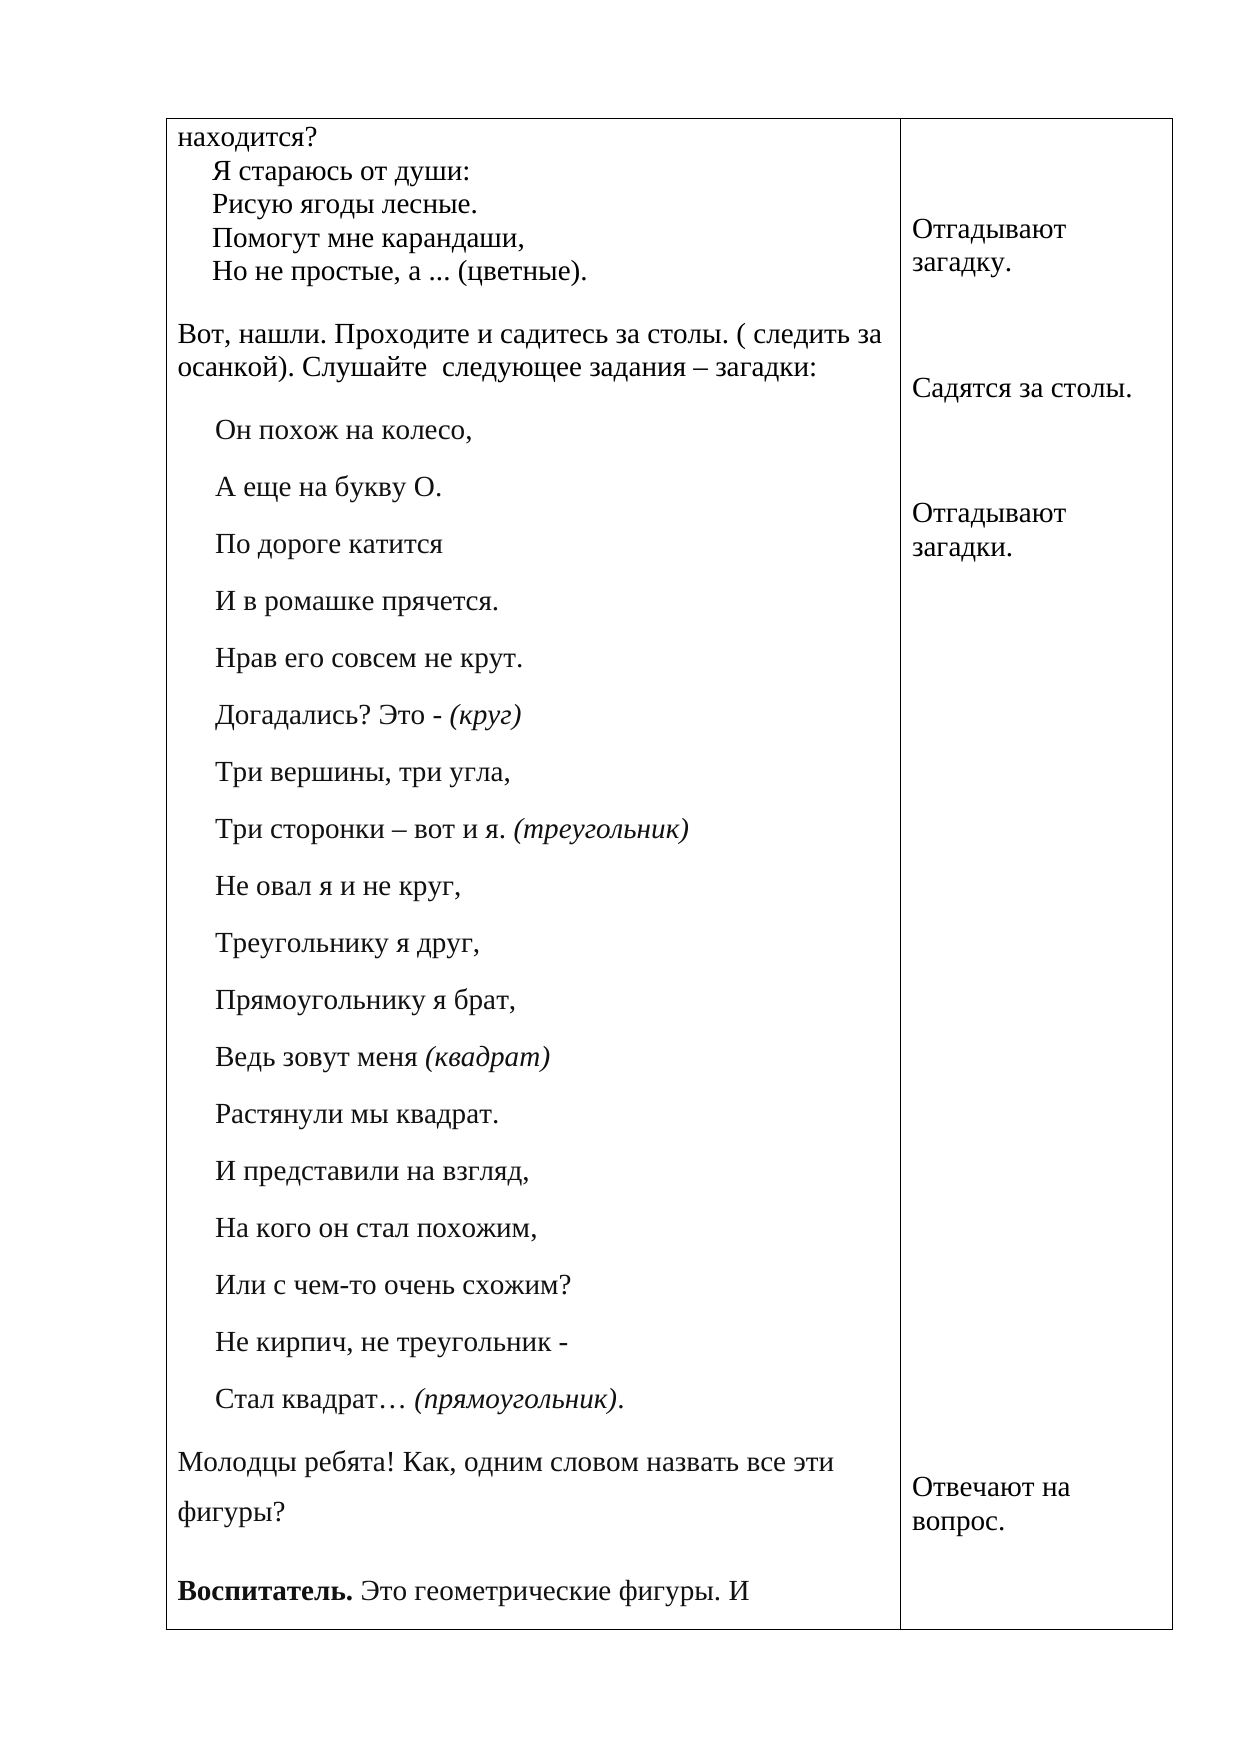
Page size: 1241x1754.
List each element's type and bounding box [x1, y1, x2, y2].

table_cell [167, 119, 900, 1628]
table_cell [901, 119, 1172, 1628]
